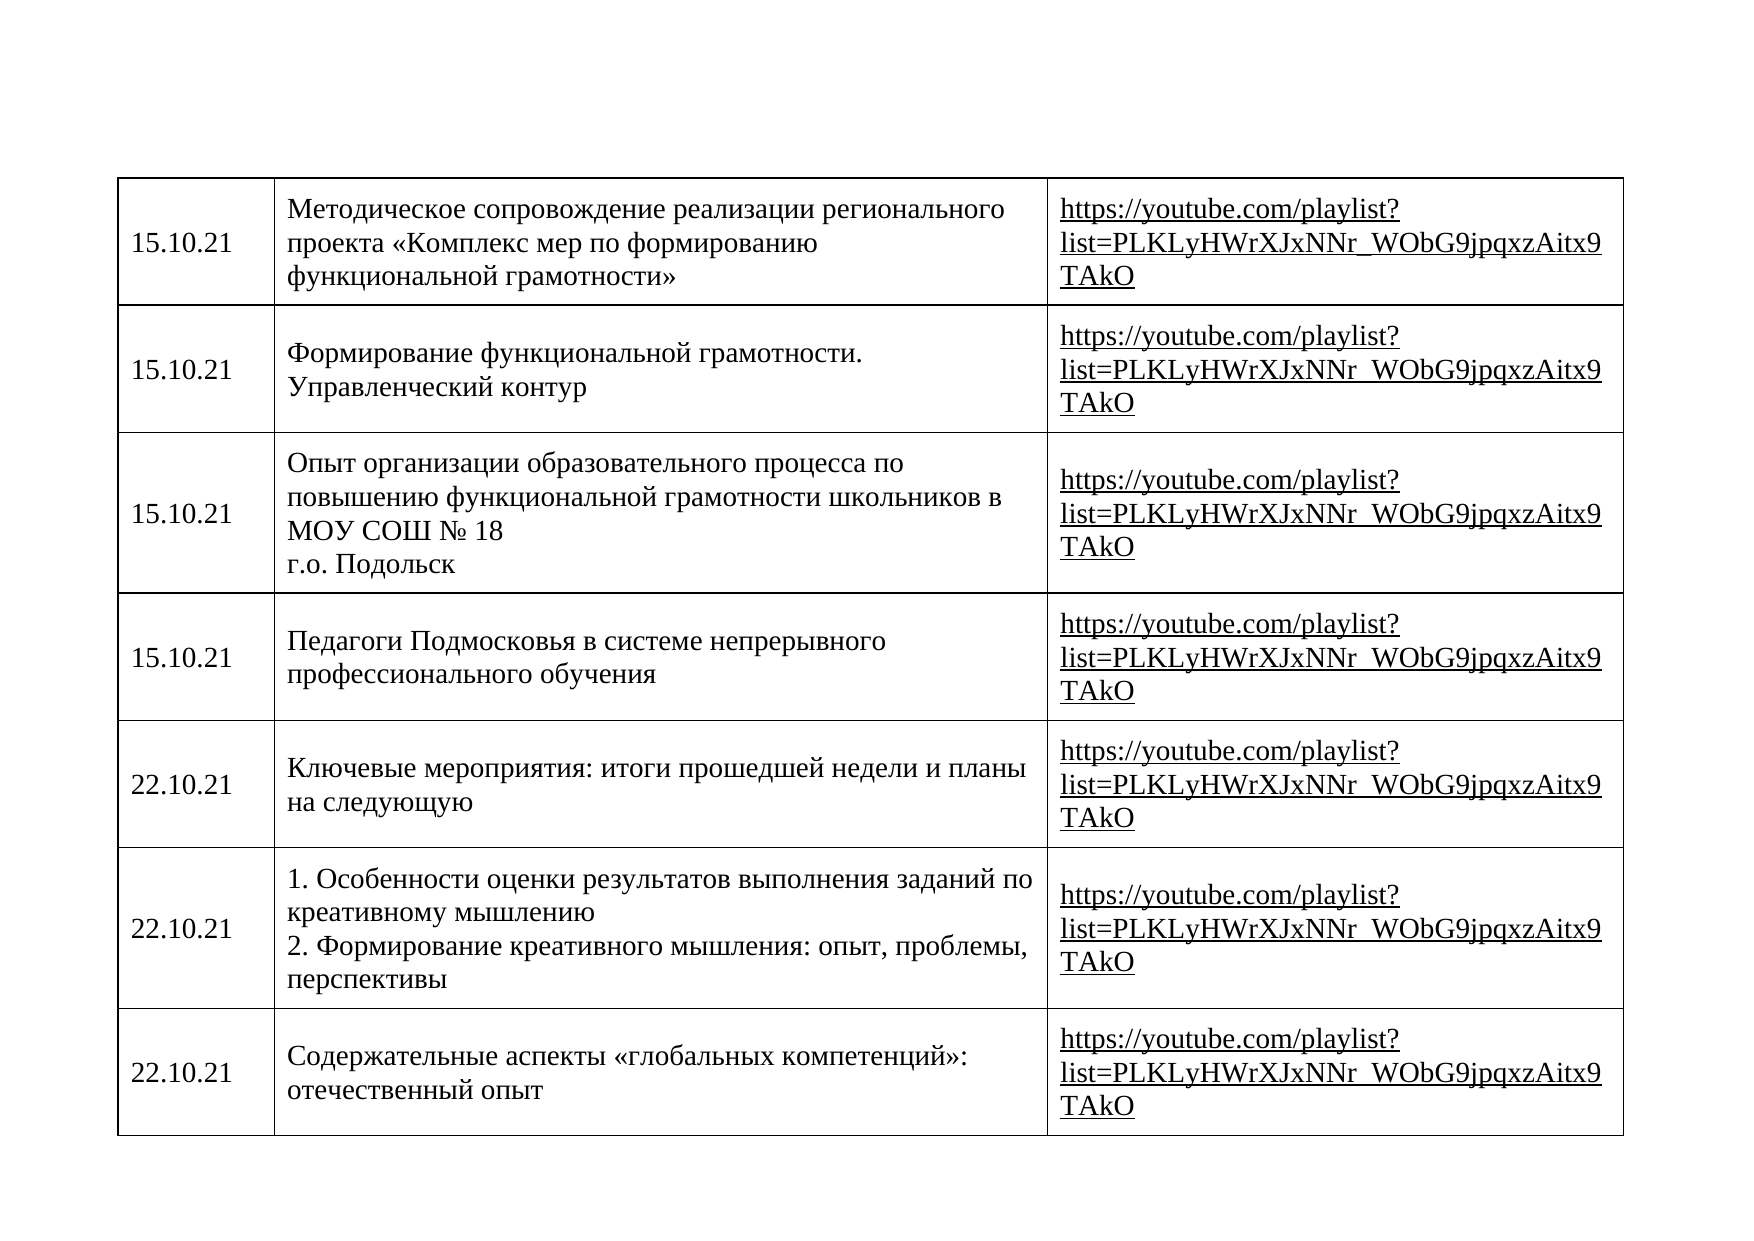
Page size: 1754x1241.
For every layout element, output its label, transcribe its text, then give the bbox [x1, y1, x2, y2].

table_cell Опыт организации образовательного процесса по повышению функциональной грамотности школьников в МОУ СОШ № 18 г.о. Подольск [275, 433, 1047, 592]
table_cell 15.10.21 [119, 179, 274, 304]
table_cell https://youtube.com/playlist?list=PLKLyHWrXJxNNr_WObG9jpqxzAitx9TAkO [1048, 594, 1623, 719]
table_cell Ключевые мероприятия: итоги прошедшей недели и планы на следующую [275, 721, 1047, 847]
table_cell https://youtube.com/playlist?list=PLKLyHWrXJxNNr_WObG9jpqxzAitx9TAkO [1048, 721, 1623, 847]
table_cell Формирование функциональной грамотности. Управленческий контур [275, 306, 1047, 432]
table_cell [1048, 848, 1623, 1007]
table_cell 1. Особенности оценки результатов выполнения заданий по креативному мышлению 2. Формирование креативного мышления: опыт, проблемы, перспективы [275, 848, 1047, 1007]
table_cell 15.10.21 [119, 306, 274, 432]
table_cell Содержательные аспекты «глобальных компетенций»: отечественный опыт [275, 1009, 1047, 1134]
table_cell Методическое сопровождение реализации регионального проекта «Комплекс мер по формированию функциональной грамотности» [275, 179, 1047, 304]
table_cell 15.10.21 [119, 594, 274, 719]
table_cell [1048, 179, 1623, 304]
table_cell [1048, 1009, 1623, 1134]
table_cell 22.10.21 [119, 721, 274, 847]
table_cell 22.10.21 [119, 1009, 274, 1134]
table_cell https://youtube.com/playlist?list=PLKLyHWrXJxNNr_WObG9jpqxzAitx9TAkO [1048, 433, 1623, 592]
table_cell https://youtube.com/playlist?list=PLKLyHWrXJxNNr_WObG9jpqxzAitx9TAkO [1048, 306, 1623, 432]
table_cell 15.10.21 [119, 433, 274, 592]
table_cell Педагоги Подмосковья в системе непрерывного профессионального обучения [275, 594, 1047, 719]
table_cell 22.10.21 [119, 848, 274, 1007]
